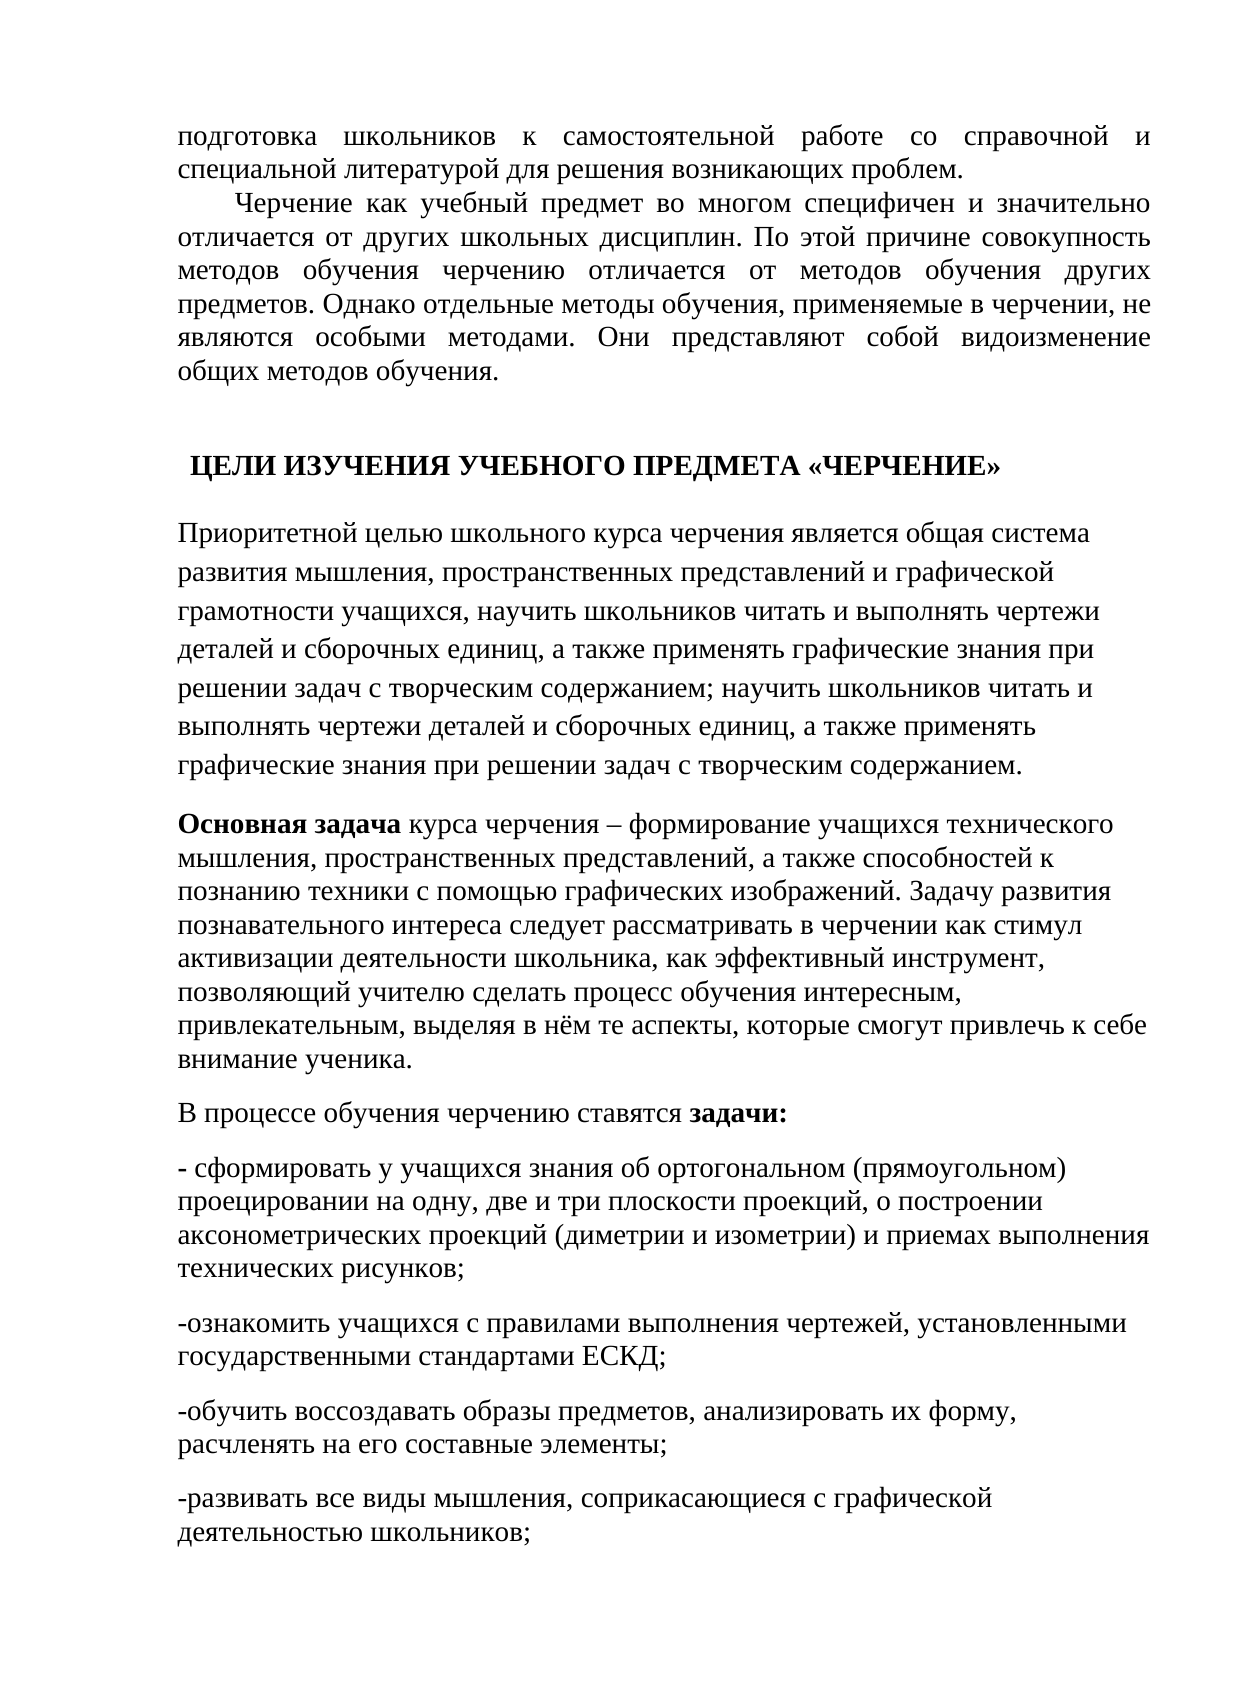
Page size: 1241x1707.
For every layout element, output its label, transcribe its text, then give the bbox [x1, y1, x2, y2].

text Приоритетной целью школьного курса черчения является общая система развития мышления, пространственных представлений и графической грамотности учащихся, научить школьников читать и выполнять чертежи деталей и сборочных единиц, а также применять графические знания при решении задач с творческим содержанием; научить школьников читать и выполнять чертежи деталей и сборочных единиц, а также применять графические знания при решении задач с творческим содержанием. [177, 516, 1152, 780]
text ЦЕЛИ ИЗУЧЕНИЯ УЧЕБНОГО ПРЕДМЕТА «ЧЕРЧЕНИЕ» [190, 448, 1152, 481]
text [177, 118, 1152, 185]
text -развивать все виды мышления, соприкасающиеся с графической деятельностью школьников; [177, 1481, 1152, 1548]
text Черчение как учебный предмет во многом специфичен и значительно отличается от других школьных дисциплин. По этой причине совокупность методов обучения черчению отличается от методов обучения других предметов. Однако отдельные методы обучения, применяемые в черчении, не являются особыми методами. Они представляют собой видоизменение общих методов обучения. [177, 185, 1152, 386]
text -ознакомить учащихся с правилами выполнения чертежей, установленными государственными стандартами ЕСКД; [177, 1305, 1152, 1372]
text Основная задача курса черчения – формирование учащихся технического мышления, пространственных представлений, а также способностей к познанию техники с помощью графических изображений. Задачу развития познавательного интереса следует рассматривать в черчении как стимул активизации деятельности школьника, как эффективный инструмент, позволяющий учителю сделать процесс обучения интересным, привлекательным, выделяя в нём те аспекты, которые смогут привлечь к себе внимание ученика. [177, 806, 1152, 1074]
text В процессе обучения черчению ставятся задачи: [177, 1095, 1152, 1129]
text - сформировать у учащихся знания об ортогональном (прямоугольном) проецировании на одну, две и три плоскости проекций, о построении аксонометрических проекций (диметрии и изометрии) и приемах выполнения технических рисунков; [177, 1150, 1152, 1284]
text -обучить воссоздавать образы предметов, анализировать их форму, расчленять на его составные элементы; [177, 1393, 1152, 1460]
